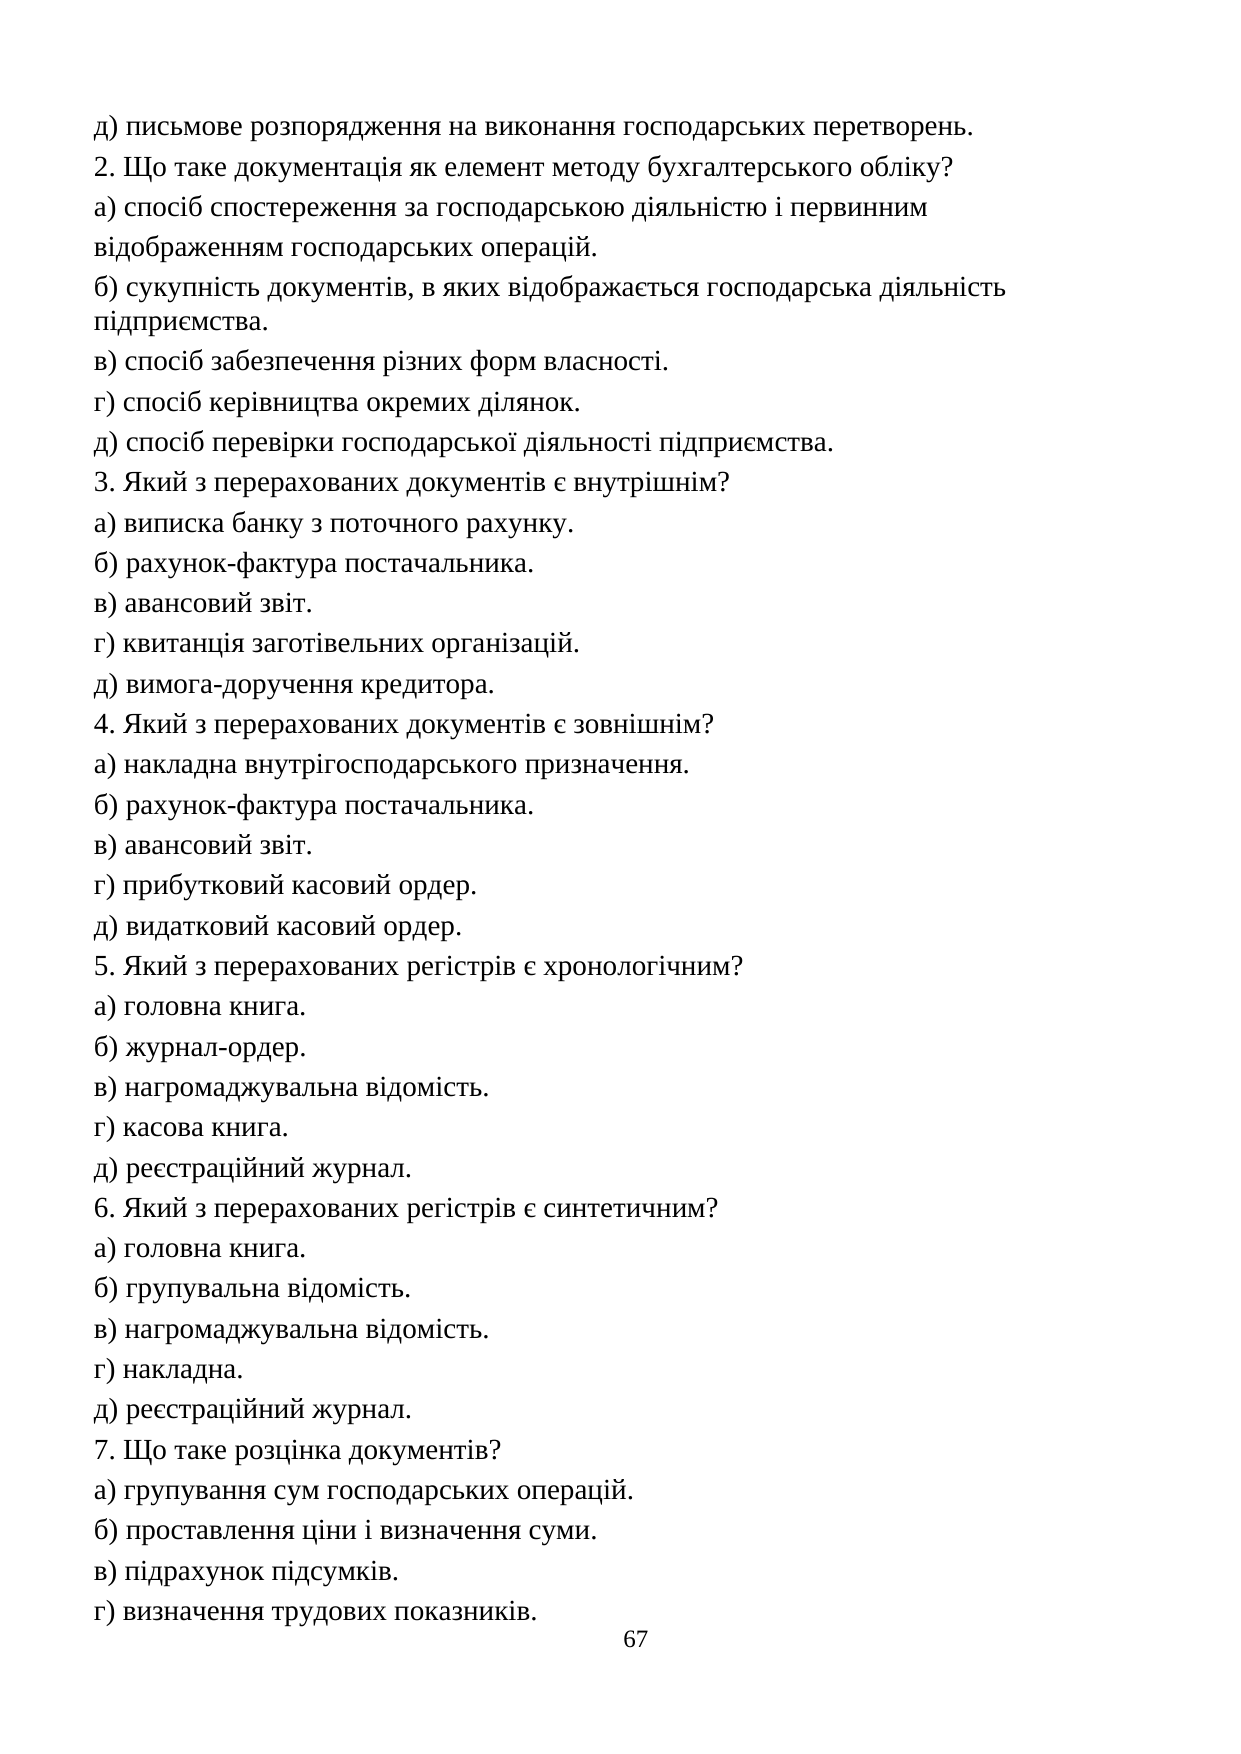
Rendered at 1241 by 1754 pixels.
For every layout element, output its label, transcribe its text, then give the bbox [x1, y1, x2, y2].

text г) накладна. [94, 1351, 1176, 1385]
text 7. Що таке розцінка документів? [94, 1432, 1176, 1465]
text 6. Який з перерахованих регістрів є синтетичним? [94, 1190, 1176, 1223]
text а) виписка банку з поточного рахунку. [94, 505, 1176, 538]
text д) спосіб перевірки господарської діяльності підприємства. [94, 424, 1176, 458]
text а) головна книга. [94, 988, 1176, 1022]
text 3. Який з перерахованих документів є внутрішнім? [94, 464, 1176, 498]
text а) накладна внутрігосподарського призначення. [94, 747, 1176, 780]
text б) рахунок-фактура постачальника. [94, 545, 1176, 578]
text б) рахунок-фактура постачальника. [94, 787, 1176, 820]
text б) групувальна відомість. [94, 1271, 1176, 1304]
text 4. Який з перерахованих документів є зовнішнім? [94, 706, 1176, 740]
text в) нагромаджувальна відомість. [94, 1311, 1176, 1344]
text в) спосіб забезпечення різних форм власності. [94, 343, 1176, 377]
text д) реєстраційний журнал. [94, 1150, 1176, 1183]
text г) прибутковий касовий ордер. [94, 867, 1176, 901]
text в) авансовий звіт. [94, 827, 1176, 861]
text д) письмове розпорядження на виконання господарських перетворень. [94, 108, 1176, 142]
text 2. Що таке документація як елемент методу бухгалтерського обліку? [94, 149, 1176, 182]
text а) головна книга. [94, 1230, 1176, 1264]
text д) вимога-доручення кредитора. [94, 666, 1176, 699]
text д) реєстраційний журнал. [94, 1392, 1176, 1425]
text 5. Який з перерахованих регістрів є хронологічним? [94, 948, 1176, 982]
text б) сукупність документів, в яких відображається господарська діяльність підприємства. [94, 269, 1176, 337]
text в) авансовий звіт. [94, 585, 1176, 619]
text б) журнал-ордер. [94, 1029, 1176, 1062]
text г) касова книга. [94, 1109, 1176, 1143]
text г) спосіб керівництва окремих ділянок. [94, 384, 1176, 417]
text г) визначення трудових показників. [94, 1593, 1176, 1627]
text а) спосіб спостереження за господарською діяльністю і первинним [94, 189, 1176, 222]
text д) видатковий касовий ордер. [94, 908, 1176, 941]
text відображенням господарських операцій. [94, 229, 1176, 263]
text в) підрахунок підсумків. [94, 1553, 1176, 1586]
text в) нагромаджувальна відомість. [94, 1069, 1176, 1103]
text г) квитанція заготівельних організацій. [94, 626, 1176, 659]
text а) групування сум господарських операцій. [94, 1472, 1176, 1506]
text б) проставлення ціни і визначення суми. [94, 1512, 1176, 1546]
